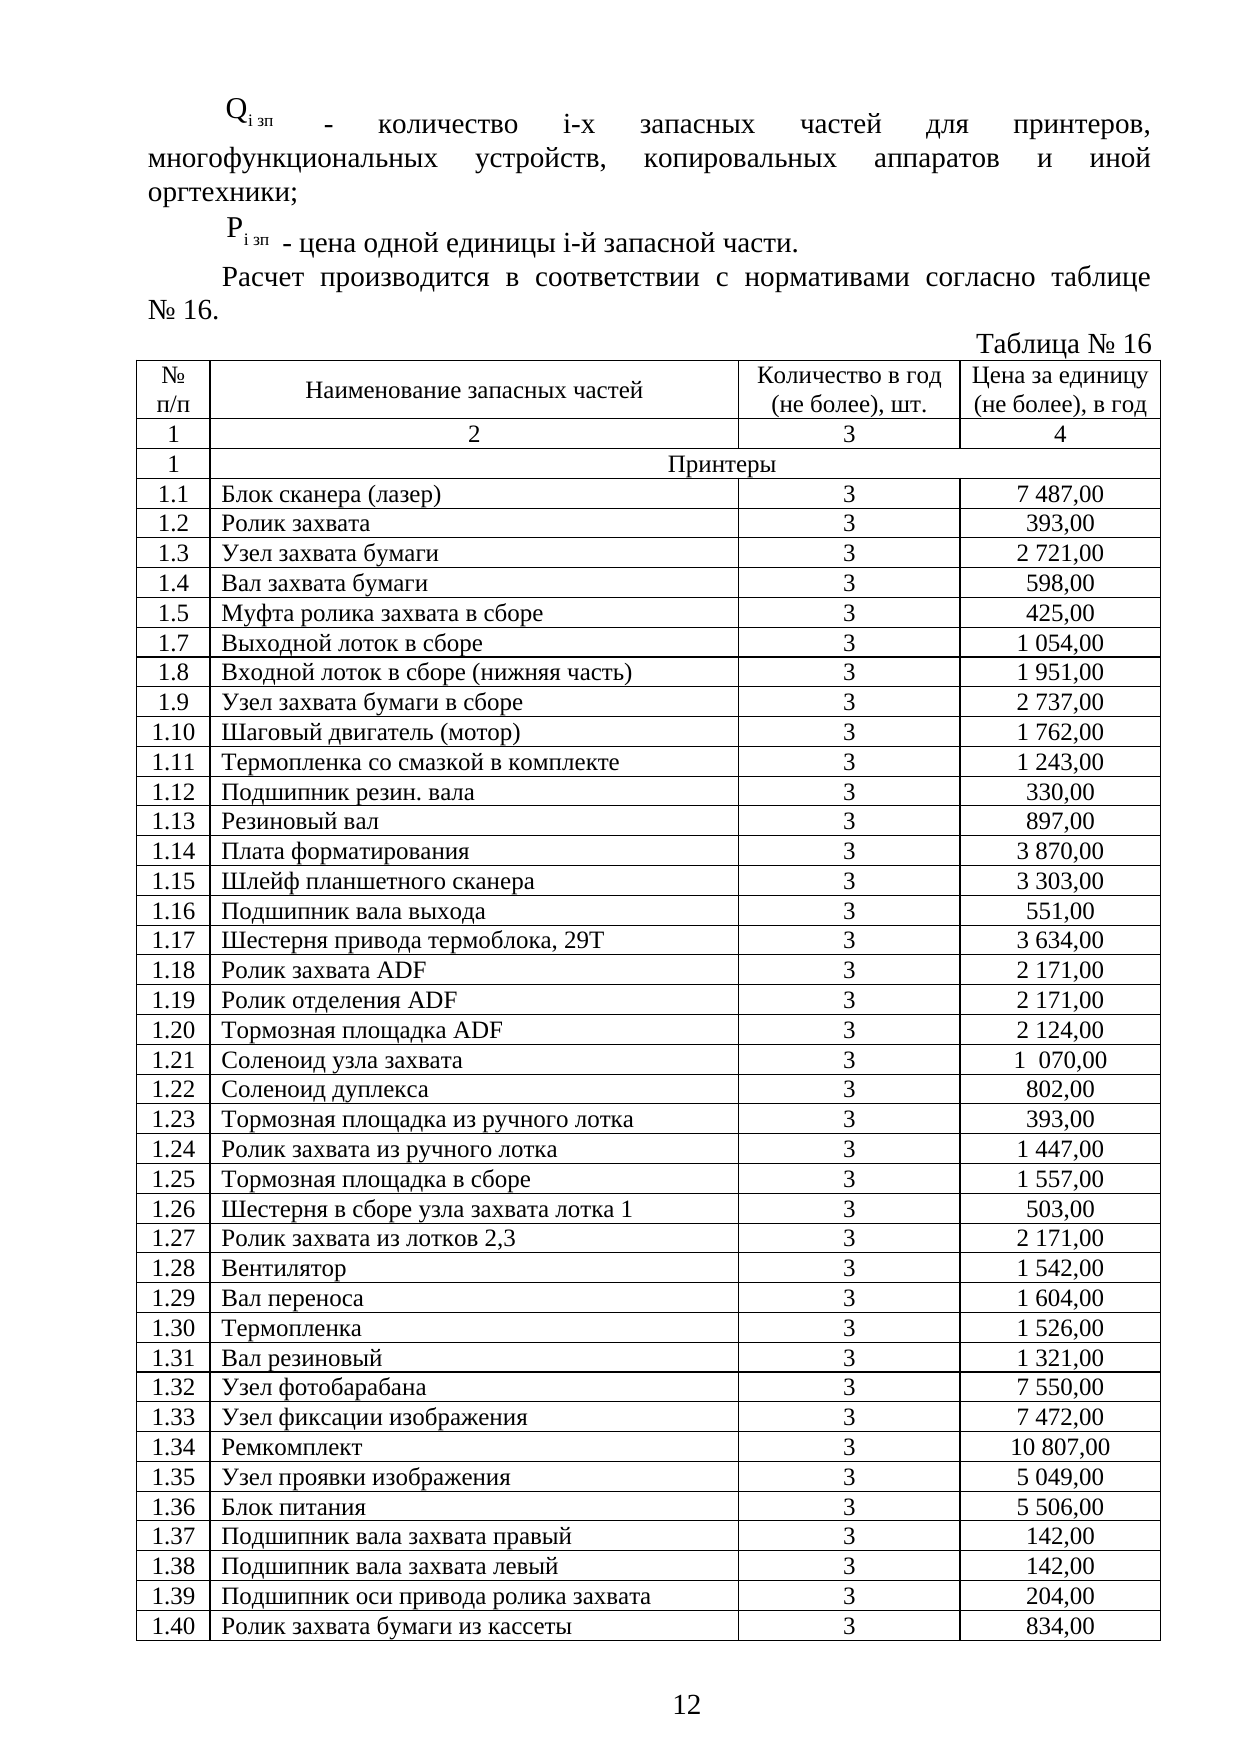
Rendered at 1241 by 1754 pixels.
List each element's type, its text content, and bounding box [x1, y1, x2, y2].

table_cell 1.29 [137, 1283, 209, 1312]
table_cell 3 [739, 777, 959, 805]
table_cell Вал резиновый [211, 1343, 738, 1371]
table_cell 3 [739, 509, 959, 537]
table_cell 1.36 [137, 1492, 209, 1520]
table_cell 1 [137, 449, 209, 478]
table_cell 7 487,00 [961, 479, 1160, 507]
table_cell Подшипник вала захвата левый [211, 1551, 738, 1580]
table_cell 2 171,00 [961, 955, 1160, 984]
table_cell 3 870,00 [961, 836, 1160, 865]
table_cell 3 [739, 1551, 959, 1580]
table_cell 1.13 [137, 806, 209, 835]
table_cell 3 [739, 1521, 959, 1550]
table_cell 1 [137, 419, 209, 448]
table_cell 1.17 [137, 926, 209, 954]
table_cell 1.22 [137, 1075, 209, 1103]
table_cell 3 [739, 1075, 959, 1103]
table_cell 1.27 [137, 1224, 209, 1252]
table_cell 3 [739, 687, 959, 716]
table_cell Термопленка [211, 1313, 738, 1342]
table_cell Узел фотобарабана [211, 1373, 738, 1401]
table_cell 1 054,00 [961, 628, 1160, 656]
table_cell 3 [739, 1432, 959, 1461]
table_cell 598,00 [961, 568, 1160, 597]
table_cell 5 506,00 [961, 1492, 1160, 1520]
table_cell Шаговый двигатель (мотор) [211, 717, 738, 746]
table_cell 142,00 [961, 1521, 1160, 1550]
table_cell 2 721,00 [961, 538, 1160, 567]
table_cell 1.33 [137, 1402, 209, 1431]
table_cell Вал захвата бумаги [211, 568, 738, 597]
table_cell 3 [739, 747, 959, 776]
table_cell 1.35 [137, 1462, 209, 1491]
table_header № п/п [137, 361, 209, 418]
table_cell 3 [739, 1611, 959, 1639]
table_cell 5 049,00 [961, 1462, 1160, 1491]
table_cell 3 [739, 955, 959, 984]
table_cell 1.21 [137, 1045, 209, 1073]
table_cell Ролик захвата [211, 509, 738, 537]
table_cell Тормозная площадка в сборе [211, 1164, 738, 1193]
table_cell Блок сканера (лазер) [211, 479, 738, 507]
table_cell Шлейф планшетного сканера [211, 866, 738, 895]
table_cell 1.38 [137, 1551, 209, 1580]
table_cell 1.16 [137, 896, 209, 924]
table_cell 3 [739, 1134, 959, 1163]
table_cell 1.31 [137, 1343, 209, 1371]
table_cell 3 [739, 479, 959, 507]
table_cell 1 321,00 [961, 1343, 1160, 1371]
table_cell 425,00 [961, 598, 1160, 627]
table_cell 3 [739, 1164, 959, 1193]
table_cell 3 [739, 1462, 959, 1491]
table_cell 802,00 [961, 1075, 1160, 1103]
table_cell Вал переноса [211, 1283, 738, 1312]
table_cell 3 [739, 866, 959, 895]
table_cell 1.28 [137, 1253, 209, 1282]
table_cell 1 557,00 [961, 1164, 1160, 1193]
table_cell 3 [739, 568, 959, 597]
table_cell 1.1 [137, 479, 209, 507]
text - количество i-х запасных частей для принтеров, многофункциональных устройств, копировальных аппаратов и иной оргтехники; [148, 89, 1152, 207]
table_cell 4 [961, 419, 1160, 448]
table_cell Муфта ролика захвата в сборе [211, 598, 738, 627]
table_cell 3 [739, 628, 959, 656]
table_cell 3 634,00 [961, 926, 1160, 954]
table_cell 7 472,00 [961, 1402, 1160, 1431]
table_cell 3 [739, 1194, 959, 1222]
table_cell 1 604,00 [961, 1283, 1160, 1312]
table_cell 393,00 [961, 509, 1160, 537]
table_cell 1.26 [137, 1194, 209, 1222]
table_cell 3 [739, 1492, 959, 1520]
table_cell 3 [739, 896, 959, 924]
table_cell Входной лоток в сборе (нижняя часть) [211, 658, 738, 686]
table_cell Узел фиксации изображения [211, 1402, 738, 1431]
table_cell 330,00 [961, 777, 1160, 805]
table_cell 3 [739, 1343, 959, 1371]
table_header Цена за единицу (не более), в год [961, 361, 1160, 418]
table_cell 1.10 [137, 717, 209, 746]
table_cell Ролик захвата бумаги из кассеты [211, 1611, 738, 1639]
table_cell 142,00 [961, 1551, 1160, 1580]
table_cell Шестерня в сборе узла захвата лотка 1 [211, 1194, 738, 1222]
table_cell Ремкомплект [211, 1432, 738, 1461]
table_cell 1.39 [137, 1581, 209, 1610]
table_cell 1.11 [137, 747, 209, 776]
table_cell 3 [739, 1104, 959, 1133]
table_cell 1 762,00 [961, 717, 1160, 746]
table_cell 551,00 [961, 896, 1160, 924]
table_cell 1.3 [137, 538, 209, 567]
table_cell 3 [739, 806, 959, 835]
table_cell 1 070,00 [961, 1045, 1160, 1073]
table_cell 1 447,00 [961, 1134, 1160, 1163]
text - цена одной единицы i-й запасной части. [148, 207, 1152, 259]
table_cell 3 [739, 1373, 959, 1401]
table_cell 3 [739, 1402, 959, 1431]
table_cell Вентилятор [211, 1253, 738, 1282]
table_cell Плата форматирования [211, 836, 738, 865]
table_cell 3 [739, 985, 959, 1014]
table_cell 1.30 [137, 1313, 209, 1342]
table_cell 3 [739, 598, 959, 627]
table_cell 1.15 [137, 866, 209, 895]
table_cell Ролик захвата из ручного лотка [211, 1134, 738, 1163]
table_cell Тормозная площадка из ручного лотка [211, 1104, 738, 1133]
table_cell 2 124,00 [961, 1015, 1160, 1044]
table_cell 1.40 [137, 1611, 209, 1639]
table_cell 3 [739, 419, 959, 448]
table_cell Блок питания [211, 1492, 738, 1520]
table_cell Подшипник вала выхода [211, 896, 738, 924]
table_cell Шестерня привода термоблока, 29Т [211, 926, 738, 954]
table_cell Подшипник резин. вала [211, 777, 738, 805]
table_cell 7 550,00 [961, 1373, 1160, 1401]
table_cell 3 [739, 1224, 959, 1252]
table_cell 1.4 [137, 568, 209, 597]
table_cell 2 171,00 [961, 985, 1160, 1014]
table_cell 1.5 [137, 598, 209, 627]
table_header Наименование запасных частей [211, 361, 738, 418]
table_cell 1.14 [137, 836, 209, 865]
table_cell 1.2 [137, 509, 209, 537]
table_cell 3 [739, 717, 959, 746]
table_cell 3 303,00 [961, 866, 1160, 895]
table_cell 393,00 [961, 1104, 1160, 1133]
text Расчет производится в соответствии с нормативами согласно таблице № 16. [148, 259, 1152, 326]
table_cell 3 [739, 926, 959, 954]
table_cell 2 737,00 [961, 687, 1160, 716]
table_cell 1 542,00 [961, 1253, 1160, 1282]
table_cell 3 [739, 1015, 959, 1044]
table_cell 1.20 [137, 1015, 209, 1044]
table_cell 1.8 [137, 658, 209, 686]
table_cell 1.37 [137, 1521, 209, 1550]
table_cell 1.25 [137, 1164, 209, 1193]
table_cell Термопленка со смазкой в комплекте [211, 747, 738, 776]
table_cell 2 [211, 419, 738, 448]
table_cell Узел захвата бумаги в сборе [211, 687, 738, 716]
table_cell 2 171,00 [961, 1224, 1160, 1252]
table_cell Резиновый вал [211, 806, 738, 835]
table_cell 10 807,00 [961, 1432, 1160, 1461]
table_cell Соленоид узла захвата [211, 1045, 738, 1073]
table_cell Узел проявки изображения [211, 1462, 738, 1491]
table_cell 1.34 [137, 1432, 209, 1461]
table_cell 1.12 [137, 777, 209, 805]
table_cell 1.24 [137, 1134, 209, 1163]
table_cell 1.23 [137, 1104, 209, 1133]
table_cell Подшипник оси привода ролика захвата [211, 1581, 738, 1610]
table_cell Тормозная площадка ADF [211, 1015, 738, 1044]
table_cell Ролик захвата ADF [211, 955, 738, 984]
table_cell Ролик отделения ADF [211, 985, 738, 1014]
table_cell 1 243,00 [961, 747, 1160, 776]
table_cell 1.19 [137, 985, 209, 1014]
table_cell 1.7 [137, 628, 209, 656]
table_cell 3 [739, 836, 959, 865]
table_cell 1.9 [137, 687, 209, 716]
table_cell 503,00 [961, 1194, 1160, 1222]
table_cell 1 526,00 [961, 1313, 1160, 1342]
table_header Количество в год (не более), шт. [739, 361, 959, 418]
table_cell 3 [739, 658, 959, 686]
table_cell 1.18 [137, 955, 209, 984]
table_cell 3 [739, 1045, 959, 1073]
table_cell 3 [739, 1313, 959, 1342]
text Таблица № 16 [148, 326, 1152, 359]
table_cell 834,00 [961, 1611, 1160, 1639]
table_cell 897,00 [961, 806, 1160, 835]
table_cell 3 [739, 538, 959, 567]
table_cell Подшипник вала захвата правый [211, 1521, 738, 1550]
table_cell Ролик захвата из лотков 2,3 [211, 1224, 738, 1252]
table_cell Узел захвата бумаги [211, 538, 738, 567]
table_cell 1 951,00 [961, 658, 1160, 686]
table_cell Соленоид дуплекса [211, 1075, 738, 1103]
table_cell 3 [739, 1581, 959, 1610]
table_cell 3 [739, 1253, 959, 1282]
table_cell 1.32 [137, 1373, 209, 1401]
table_cell 3 [739, 1283, 959, 1312]
table_cell Выходной лоток в сборе [211, 628, 738, 656]
table_cell Принтеры [211, 449, 1160, 478]
table_cell 204,00 [961, 1581, 1160, 1610]
